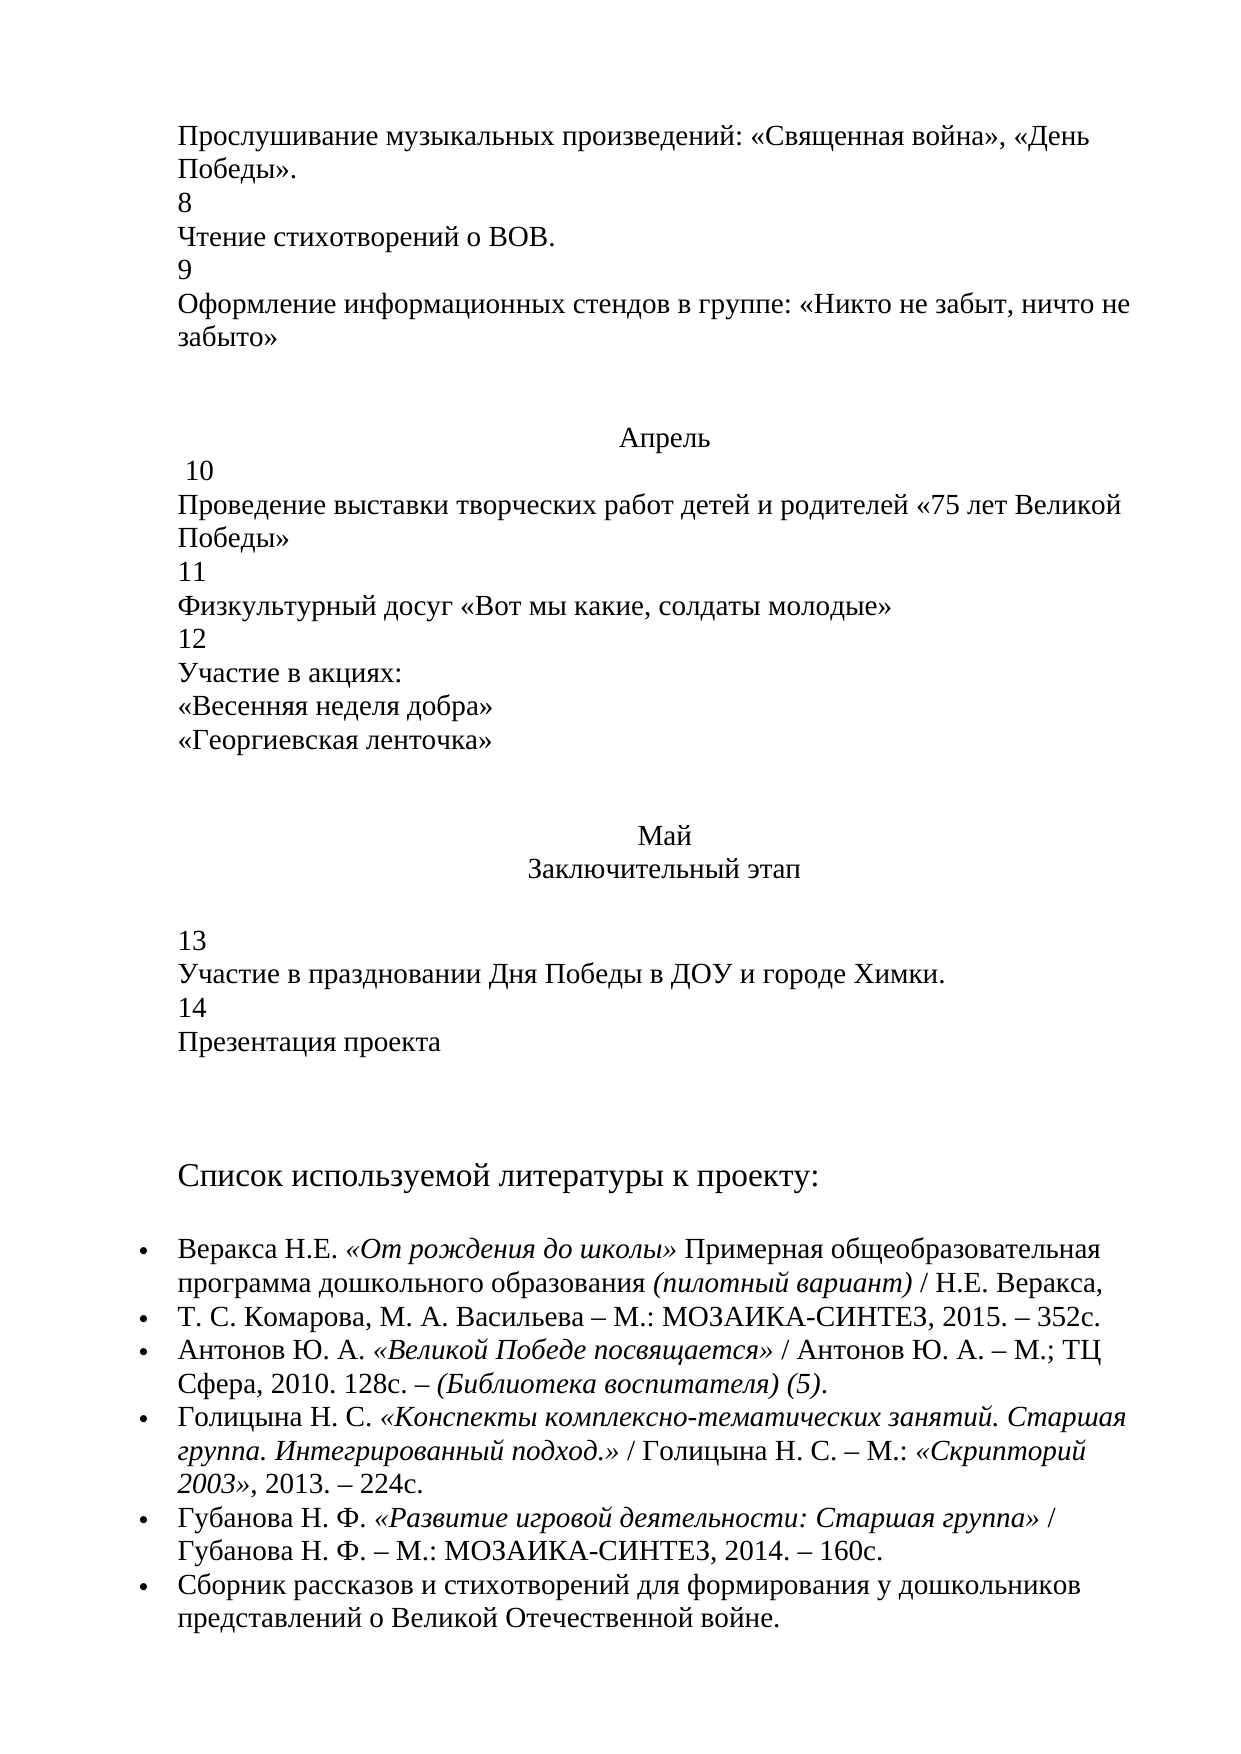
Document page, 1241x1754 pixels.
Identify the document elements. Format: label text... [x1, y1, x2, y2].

list Т. С. Комарова, М. А. Васильева – М.: МОЗАИКА-СИНТЕЗ, 2015. – 352с. [140, 1299, 1152, 1332]
list Губанова Н. Ф. «Развитие игровой деятельности: Старшая группа» / Губанова Н. Ф. – М.: МОЗАИКА-СИНТЕЗ, 2014. – 160с. [140, 1500, 1152, 1567]
text 13 [177, 923, 1152, 957]
text «Весенняя неделя добра» [177, 688, 1152, 722]
text 10 [177, 453, 1152, 487]
text Апрель [177, 420, 1152, 453]
text 11 [177, 554, 1152, 588]
text Список используемой литературы к проекту: [177, 1121, 1152, 1193]
text 12 [177, 621, 1152, 655]
text 14 [177, 990, 1152, 1024]
text Участие в праздновании Дня Победы в ДОУ и городе Химки. [177, 957, 1152, 990]
text Участие в акциях: [177, 655, 1152, 688]
list Сборник рассказов и стихотворений для формирования у дошкольников представлений о Великой Отечественной войне. [140, 1567, 1152, 1634]
text Физкультурный досуг «Вот мы какие, солдаты молодые» [177, 588, 1152, 621]
list Голицына Н. С. «Конспекты комплексно-тематических занятий. Старшая группа. Интегрированный подход.» / Голицына Н. С. – М.: «Скрипторий 2003», 2013. – 224с. [140, 1399, 1152, 1500]
text Чтение стихотворений о ВОВ. [177, 219, 1152, 252]
text Прослушивание музыкальных произведений: «Священная война», «День Победы». [177, 118, 1152, 185]
list Антонов Ю. А. «Великой Победе посвящается» / Антонов Ю. А. – М.; ТЦ Сфера, 2010. 128с. – (Библиотека воспитателя) (5). [140, 1332, 1152, 1399]
text Оформление информационных стендов в группе: «Никто не забыт, ничто не забыто» [177, 286, 1152, 353]
text 8 [177, 185, 1152, 219]
text Проведение выставки творческих работ детей и родителей «75 лет Великой Победы» [177, 487, 1152, 554]
text 9 [177, 252, 1152, 286]
list Веракса Н.Е. «От рождения до школы» Примерная общеобразовательная программа дошкольного образования (пилотный вариант) / Н.Е. Веракса, [140, 1232, 1152, 1299]
text Презентация проекта [177, 1024, 1152, 1057]
text Заключительный этап [177, 851, 1152, 885]
text Май [177, 818, 1152, 851]
text «Георгиевская ленточка» [177, 722, 1152, 755]
